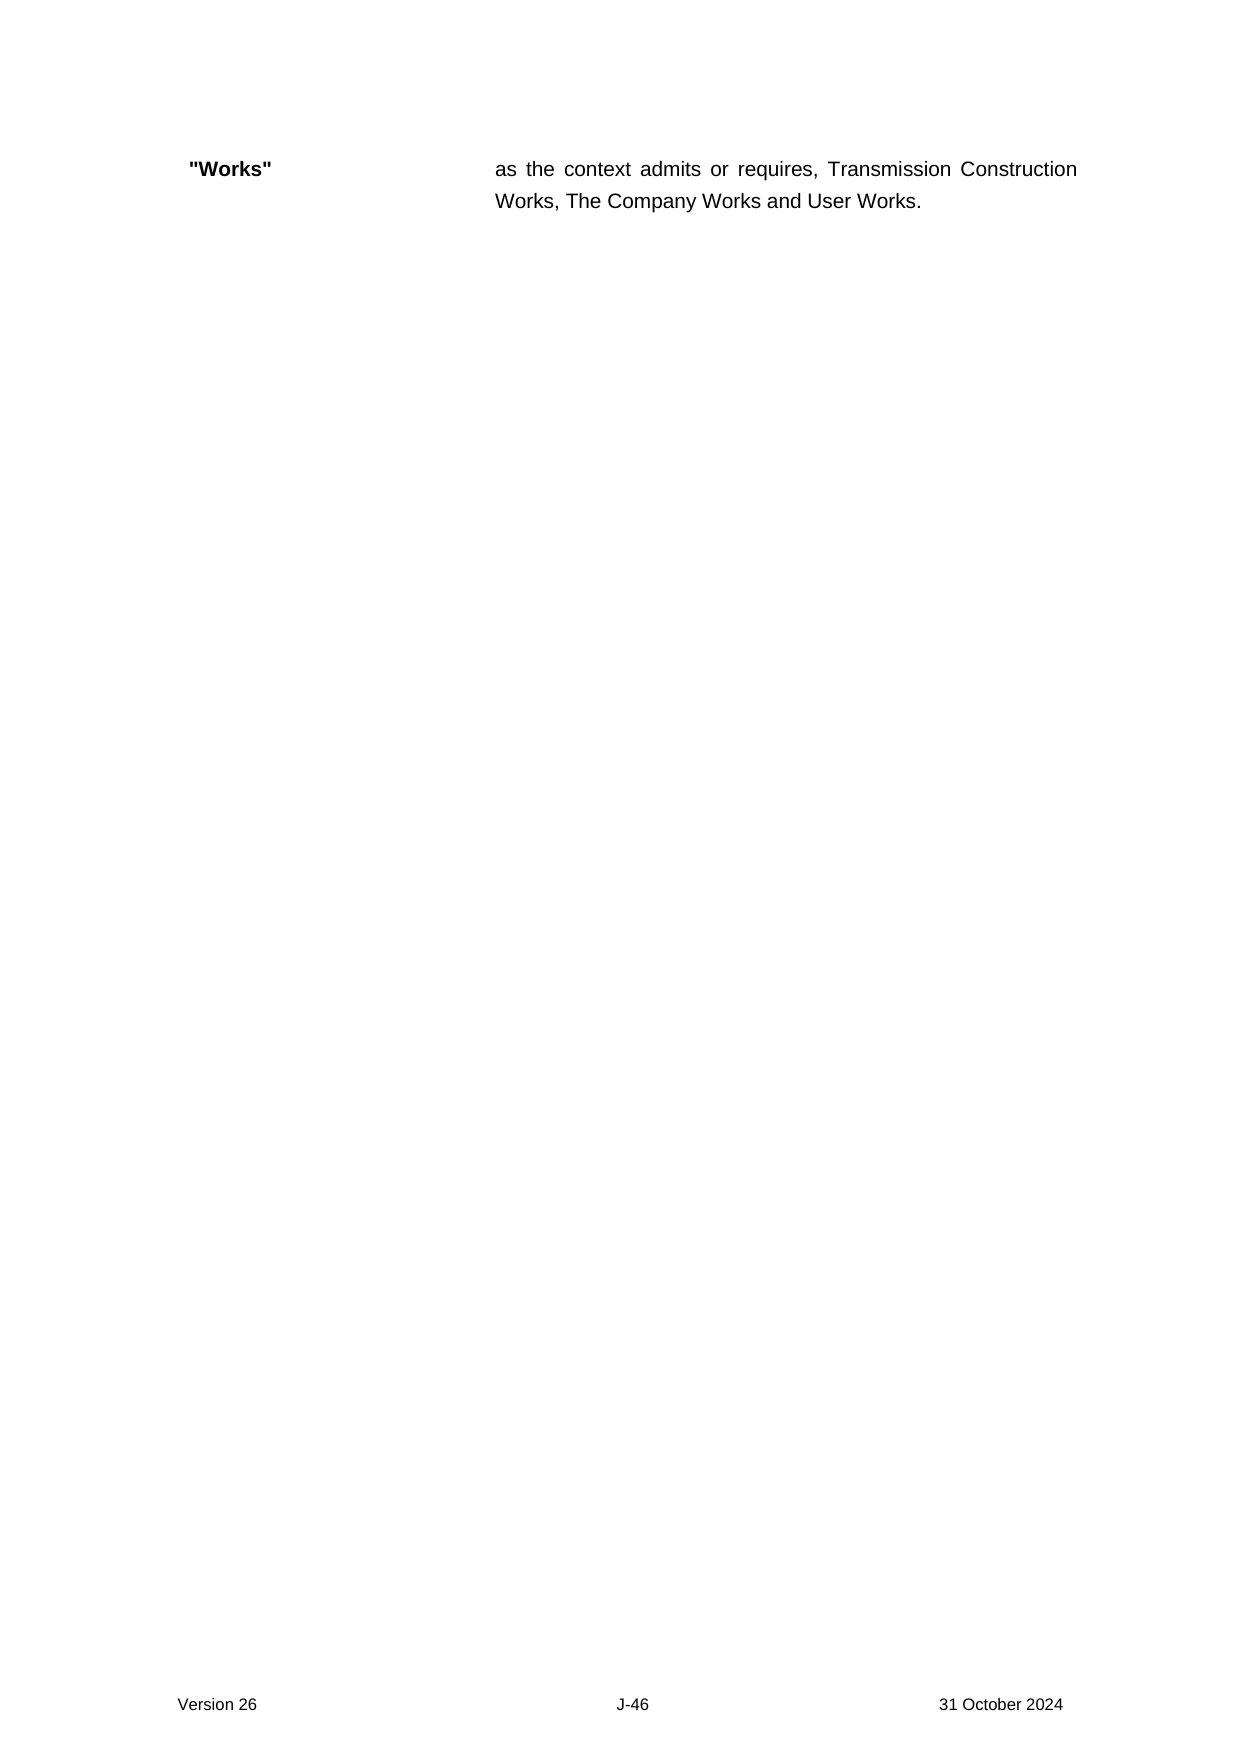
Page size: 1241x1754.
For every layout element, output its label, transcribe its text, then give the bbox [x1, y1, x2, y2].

table_cell "Works" [177, 150, 484, 212]
table_cell as the context admits or requires, Transmission Construction Works, The Company Works and User Works. [484, 150, 1089, 212]
